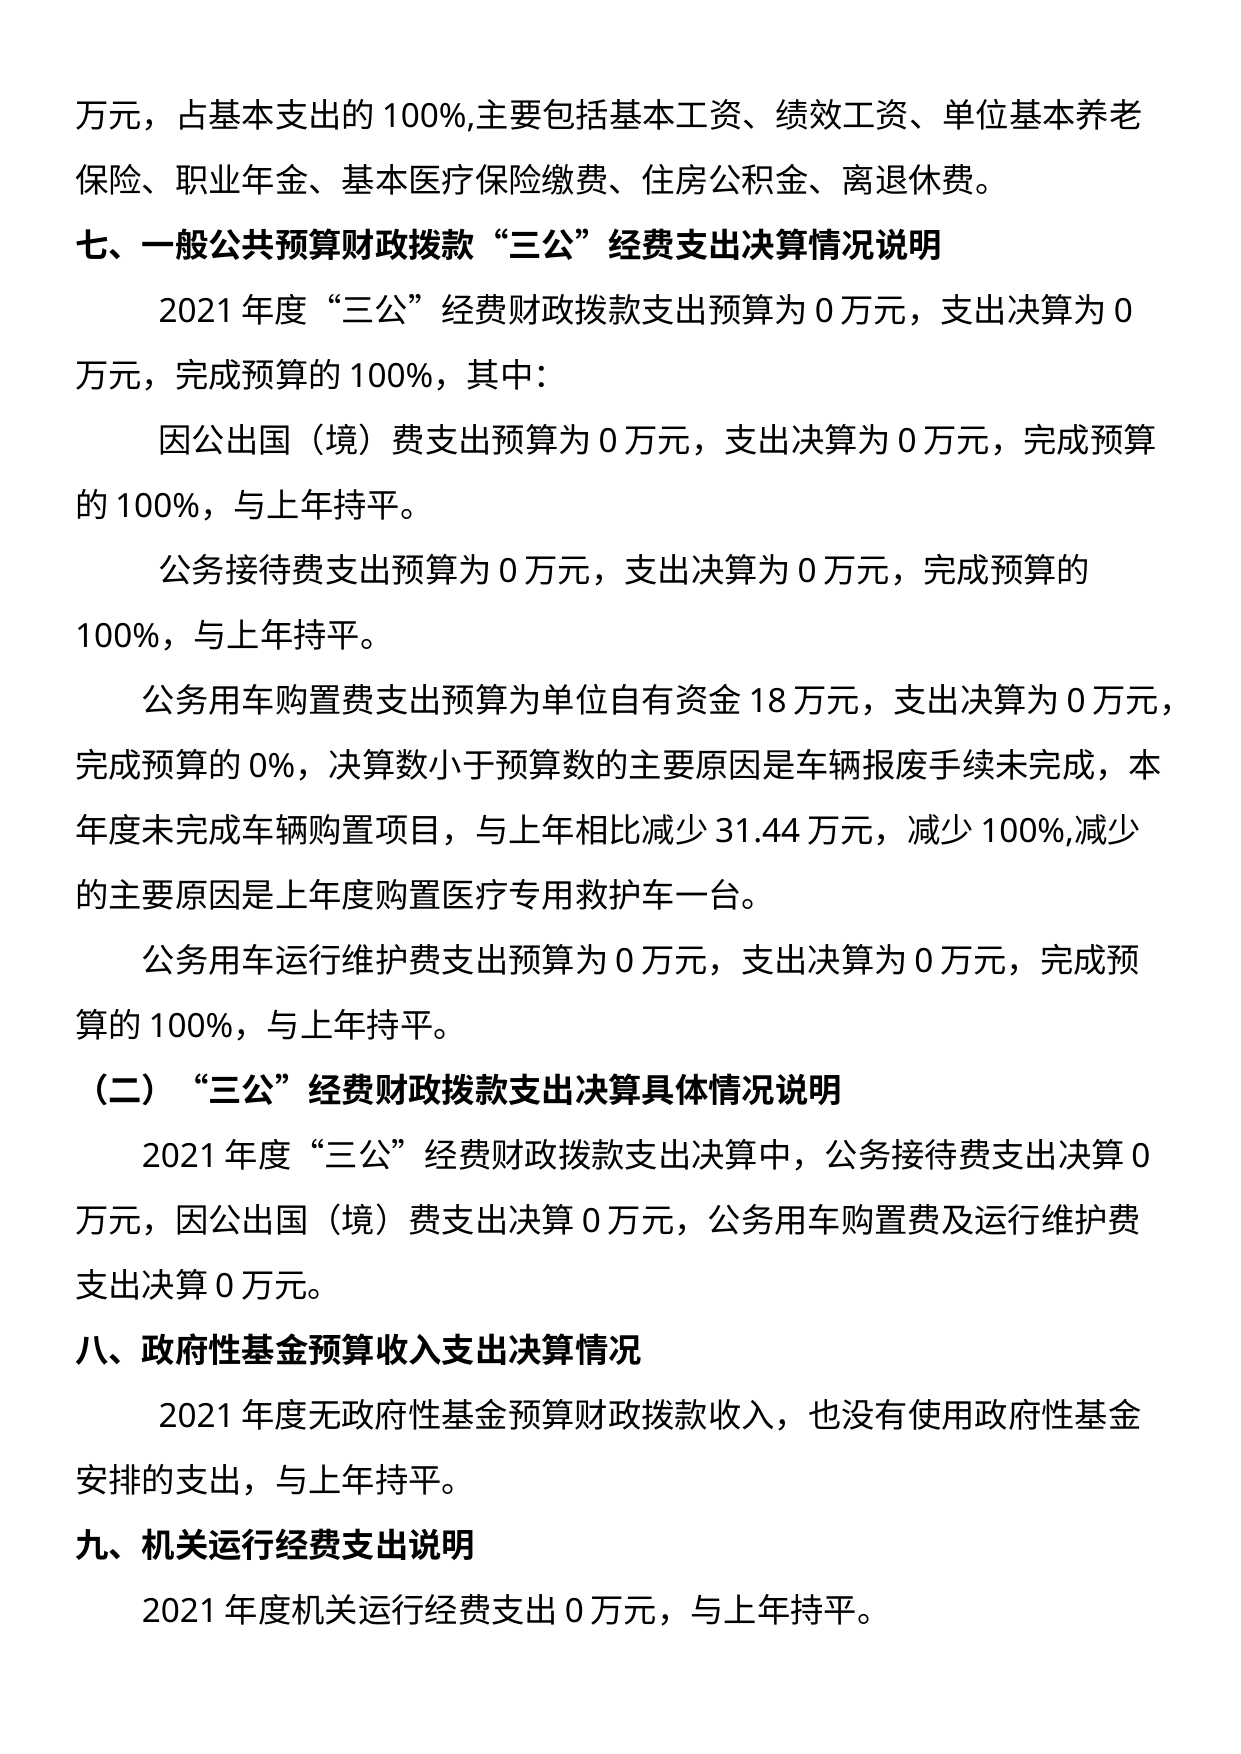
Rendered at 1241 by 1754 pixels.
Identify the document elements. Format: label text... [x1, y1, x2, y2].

text 公务用车运行维护费支出预算为0万元，支出决算为0万元，完成预算的100%，与上年持平。 [75, 926, 1165, 1056]
text （二）“三公”经费财政拨款支出决算具体情况说明 [75, 1056, 1165, 1121]
text 2021年度机关运行经费支出0万元，与上年持平。 [75, 1576, 1165, 1641]
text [75, 81, 1165, 211]
text 八、政府性基金预算收入支出决算情况 [75, 1316, 1165, 1381]
text 2021年度“三公”经费财政拨款支出决算中，公务接待费支出决算0万元，因公出国（境）费支出决算0万元，公务用车购置费及运行维护费支出决算0万元。 [75, 1121, 1165, 1316]
text 2021年度无政府性基金预算财政拨款收入，也没有使用政府性基金安排的支出，与上年持平。 [75, 1381, 1165, 1511]
text 公务接待费支出预算为0万元，支出决算为0万元，完成预算的100%，与上年持平。 [75, 536, 1165, 666]
text 七、一般公共预算财政拨款“三公”经费支出决算情况说明 [75, 211, 1165, 276]
text 因公出国（境）费支出预算为0万元，支出决算为0万元，完成预算的100%，与上年持平。 [75, 406, 1165, 536]
text 九、机关运行经费支出说明 [75, 1511, 1165, 1576]
text 公务用车购置费支出预算为单位自有资金18万元，支出决算为0万元，完成预算的0%，决算数小于预算数的主要原因是车辆报废手续未完成，本年度未完成车辆购置项目，与上年相比减少31.44万元，减少100%,减少的主要原因是上年度购置医疗专用救护车一台。 [75, 666, 1165, 926]
text 2021年度“三公”经费财政拨款支出预算为0万元，支出决算为0万元，完成预算的100%，其中： [75, 276, 1165, 406]
